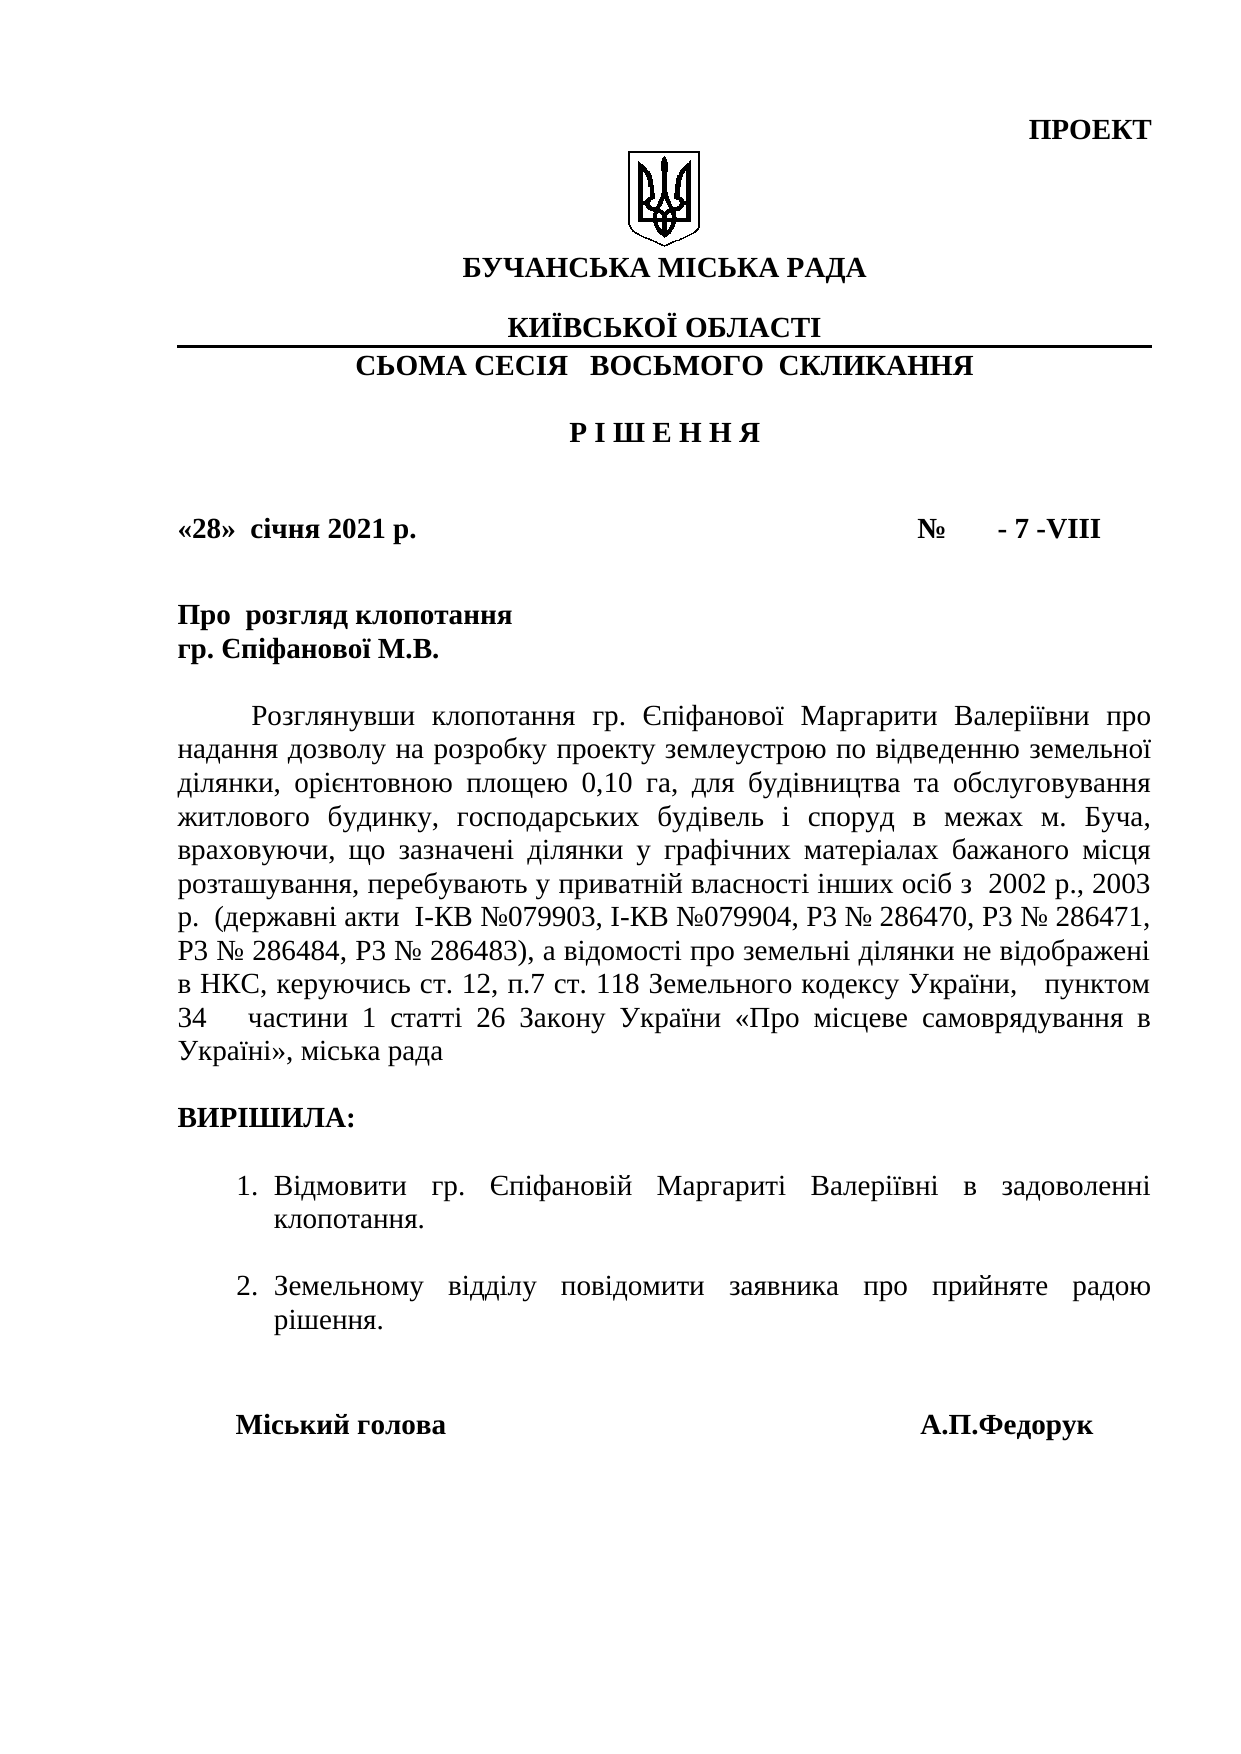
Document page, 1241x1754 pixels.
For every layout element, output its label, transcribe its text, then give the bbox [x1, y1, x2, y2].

list Відмовити гр. Єпіфановій Маргариті Валеріївні в задоволенні клопотання. [236, 1168, 1152, 1235]
text ПРОЕКТ [177, 112, 1152, 146]
text Р І Ш Е Н Н Я [177, 416, 1152, 449]
list Земельному відділу повідомити заявника про прийняте радою рішення. [236, 1268, 1152, 1335]
text СЬОМА СЕСІЯ ВОСЬМОГО СКЛИКАННЯ [177, 348, 1152, 382]
text Міський голова А.П.Федорук [177, 1407, 1152, 1441]
text «28» січня 2021 р. № - 7 -VІІІ [177, 511, 1152, 544]
text Розглянувши клопотання гр. Єпіфанової Маргарити Валеріївни про надання дозволу на розробку проекту землеустрою по відведенню земельної ділянки, орієнтовною площею 0,10 га, для будівництва та обслуговування житлового будинку, господарських будівель і споруд в межах м. Буча, враховуючи, що зазначені ділянки у графічних матеріалах бажаного місця розташування, перебувають у приватній власності інших осіб з 2002 р., 2003 р. (державні акти І-КВ №079903, І-КВ №079904, Р3 № 286470, Р3 № 286471, Р3 № 286484, Р3 № 286483), а відомості про земельні ділянки не відображені в НКС, керуючись ст. 12, п.7 ст. 118 Земельного кодексу України, пунктом 34 частини 1 статті 26 Закону України «Про місцеве самоврядування в Україні», міська рада [177, 698, 1152, 1067]
text КИЇВСЬКОЇ ОБЛАСТІ [177, 310, 1152, 345]
text ВИРІШИЛА: [177, 1101, 1152, 1134]
text БУЧАНСЬКА МІСЬКА РАДА [177, 250, 1152, 284]
text Про розгляд клопотання [177, 597, 1152, 631]
text гр. Єпіфанової М.В. [177, 631, 1152, 664]
